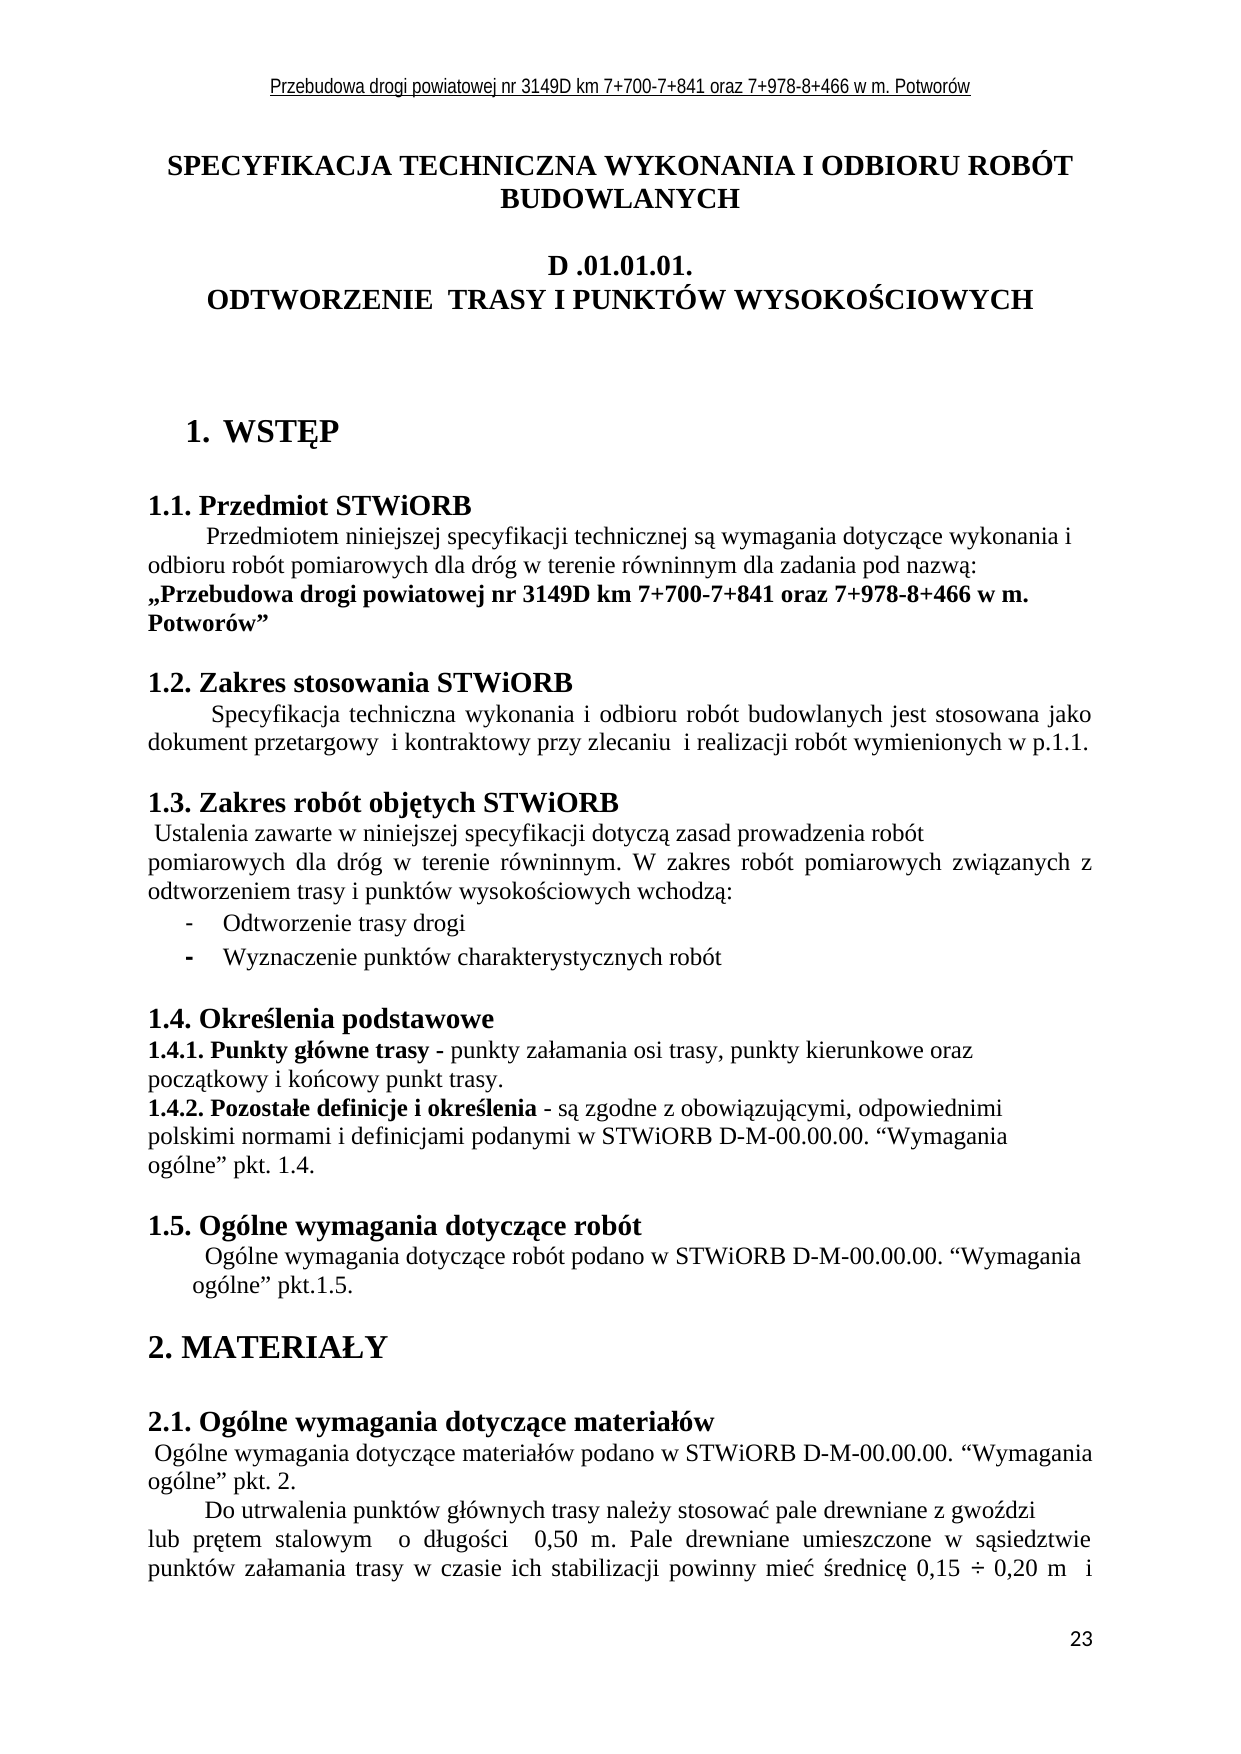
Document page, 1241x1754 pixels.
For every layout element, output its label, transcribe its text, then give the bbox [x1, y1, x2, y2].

list WSTĘP [185, 411, 1093, 449]
text Ogólne wymagania dotyczące robót podano w STWiORB D-M-00.00.00. “Wymagania ogólne” pkt.1.5. [192, 1241, 1093, 1299]
text 1.5. Ogólne wymagania dotyczące robót [148, 1208, 1093, 1241]
text 2.1. Ogólne wymagania dotyczące materiałów [148, 1404, 1093, 1438]
text D .01.01.01. [148, 248, 1093, 282]
text „Przebudowa drogi powiatowej nr 3149D km 7+700-7+841 oraz 7+978-8+466 w m. Potworów” [148, 579, 1094, 636]
text 1.3. Zakres robót objętych STWiORB [148, 785, 1093, 818]
text Przedmiotem niniejszej specyfikacji technicznej są wymagania dotyczące wykonania i odbioru robót pomiarowych dla dróg w terenie równinnym dla zadania pod nazwą: [148, 521, 1093, 579]
text 2. MATERIAŁY [148, 1327, 1093, 1366]
text Do utrwalenia punktów głównych trasy należy stosować pale drewniane z gwoździ [148, 1495, 1093, 1524]
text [148, 1524, 1093, 1581]
list Odtworzenie trasy drogi [185, 905, 1093, 939]
text Ogólne wymagania dotyczące materiałów podano w STWiORB D-M-00.00.00. “Wymagania ogólne” pkt. 2. [148, 1438, 1093, 1495]
list Wyznaczenie punktów charakterystycznych robót [185, 939, 1093, 973]
text pomiarowych dla dróg w terenie równinnym. W zakres robót pomiarowych związanych z odtworzeniem trasy i punktów wysokościowych wchodzą: [148, 847, 1093, 905]
text 1.4.1. Punkty główne trasy - punkty załamania osi trasy, punkty kierunkowe oraz początkowy i końcowy punkt trasy. [148, 1035, 1093, 1093]
text Odtworzenie trasy i punktów wysokościowych [148, 282, 1093, 315]
text SPECYFIKACJA TECHNICZNA WYKONANIA I ODBIORU ROBÓT BUDOWLANYCH [148, 148, 1093, 215]
text 1.4.2. Pozostałe definicje i określenia - są zgodne z obowiązującymi, odpowiednimi polskimi normami i definicjami podanymi w STWiORB D-M-00.00.00. “Wymagania ogólne” pkt. 1.4. [148, 1093, 1093, 1179]
text 1.4. Określenia podstawowe [148, 1002, 1093, 1035]
text Specyfikacja techniczna wykonania i odbioru robót budowlanych jest stosowana jako dokument przetargowy i kontraktowy przy zlecaniu i realizacji robót wymienionych w p.1.1. [148, 699, 1093, 756]
text 1.1. Przedmiot STWiORB [148, 488, 1093, 521]
text 1.2. Zakres stosowania STWiORB [148, 665, 1093, 699]
text Ustalenia zawarte w niniejszej specyfikacji dotyczą zasad prowadzenia robót [148, 818, 1093, 847]
